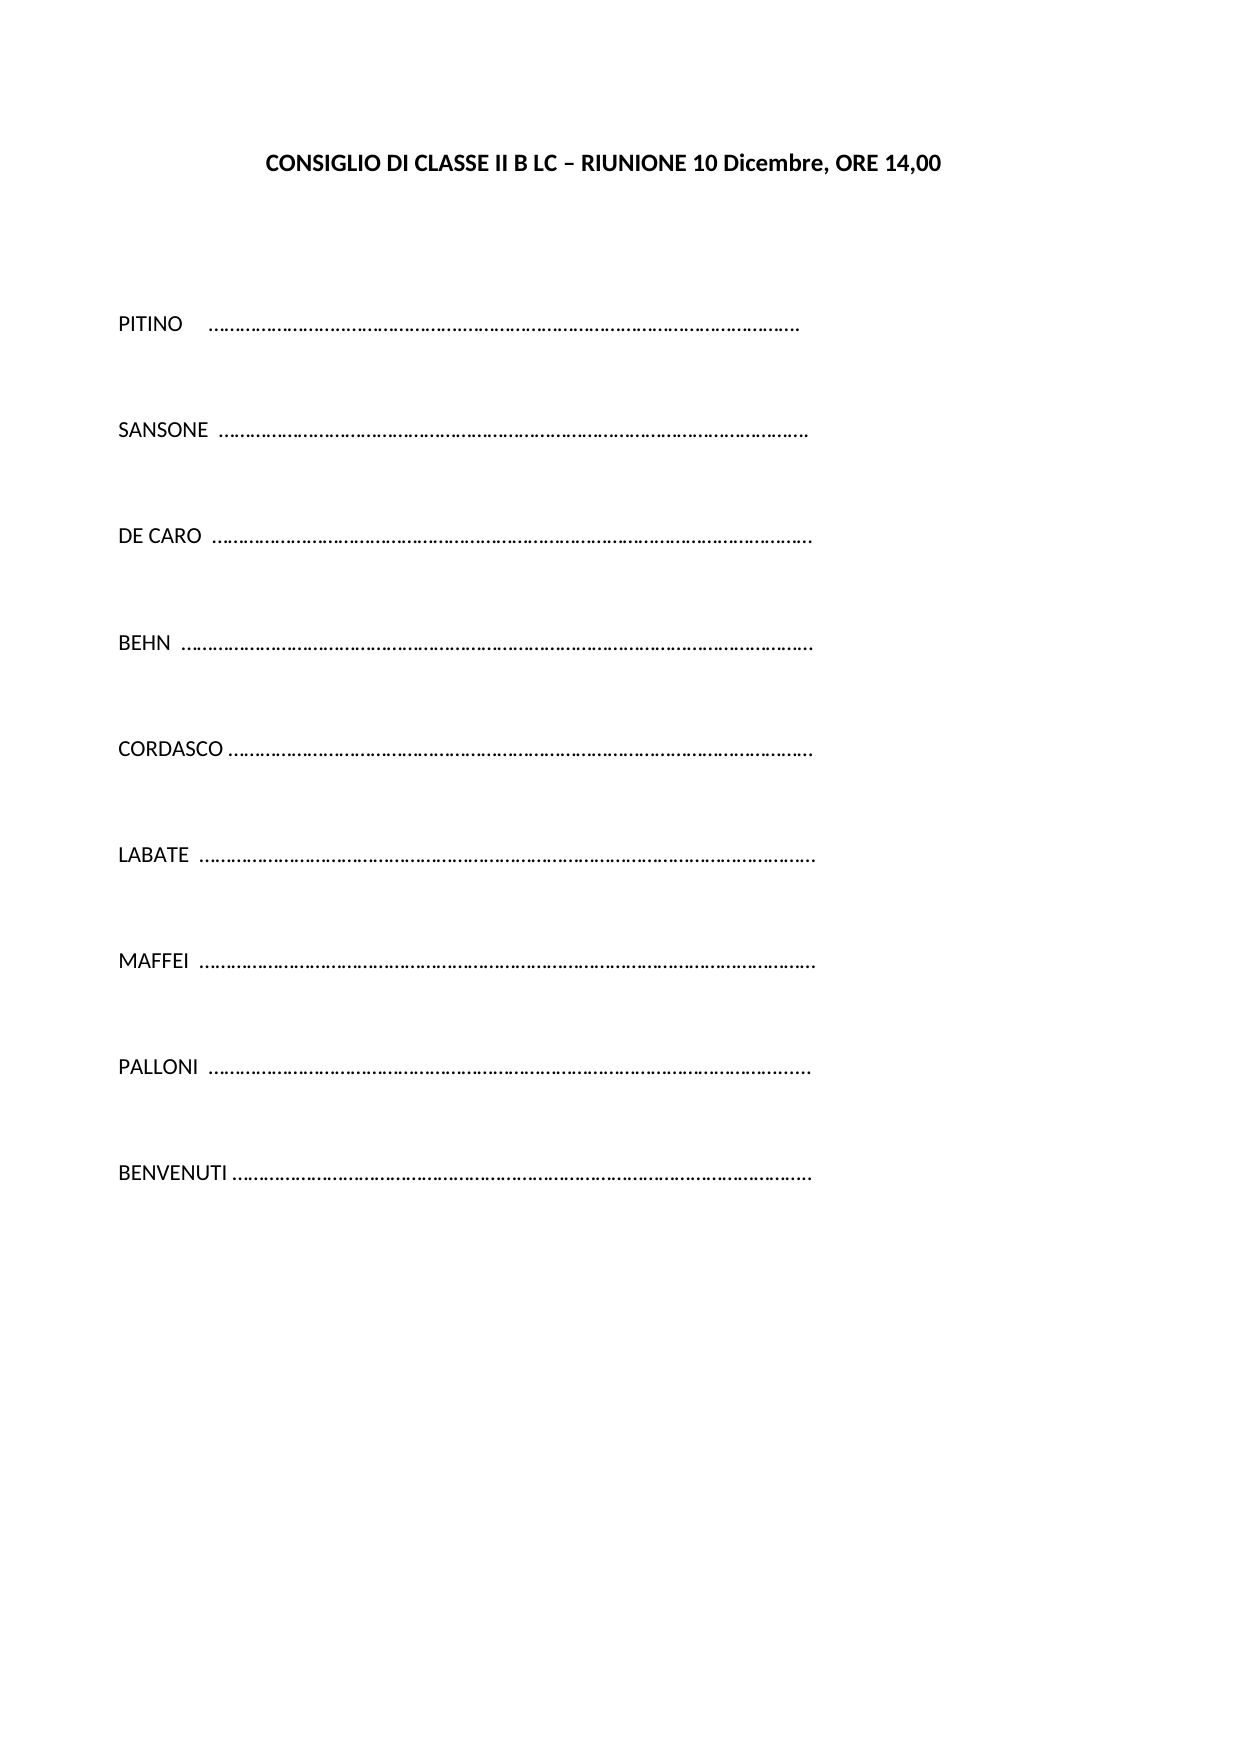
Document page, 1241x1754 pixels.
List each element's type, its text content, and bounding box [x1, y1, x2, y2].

text LABATE ……………………………………………………………………………………………………… [118, 840, 1122, 868]
text BENVENUTI ……………………………………………………………………………………………….. [118, 1158, 1122, 1186]
text CONSIGLIO DI CLASSE II B LC – RIUNIONE 10 Dicembre, ORE 14,00 [192, 148, 1122, 178]
text BEHN ………………………………………………………………………………………………………… [118, 628, 1122, 656]
text MAFFEI ……………………………………………………………………………………………………… [118, 946, 1122, 974]
text DE CARO …………………………………………………………………………………………………… [118, 522, 1122, 549]
text PALLONI ………………………………………………………………………………………………...... [118, 1052, 1122, 1080]
text CORDASCO ………………………………………………………………………………………………… [118, 734, 1122, 762]
text SANSONE …………………………………………………………………………………………………. [118, 416, 1122, 443]
text PITINO ……………………..………………….………………………………………………………. [118, 309, 1122, 337]
